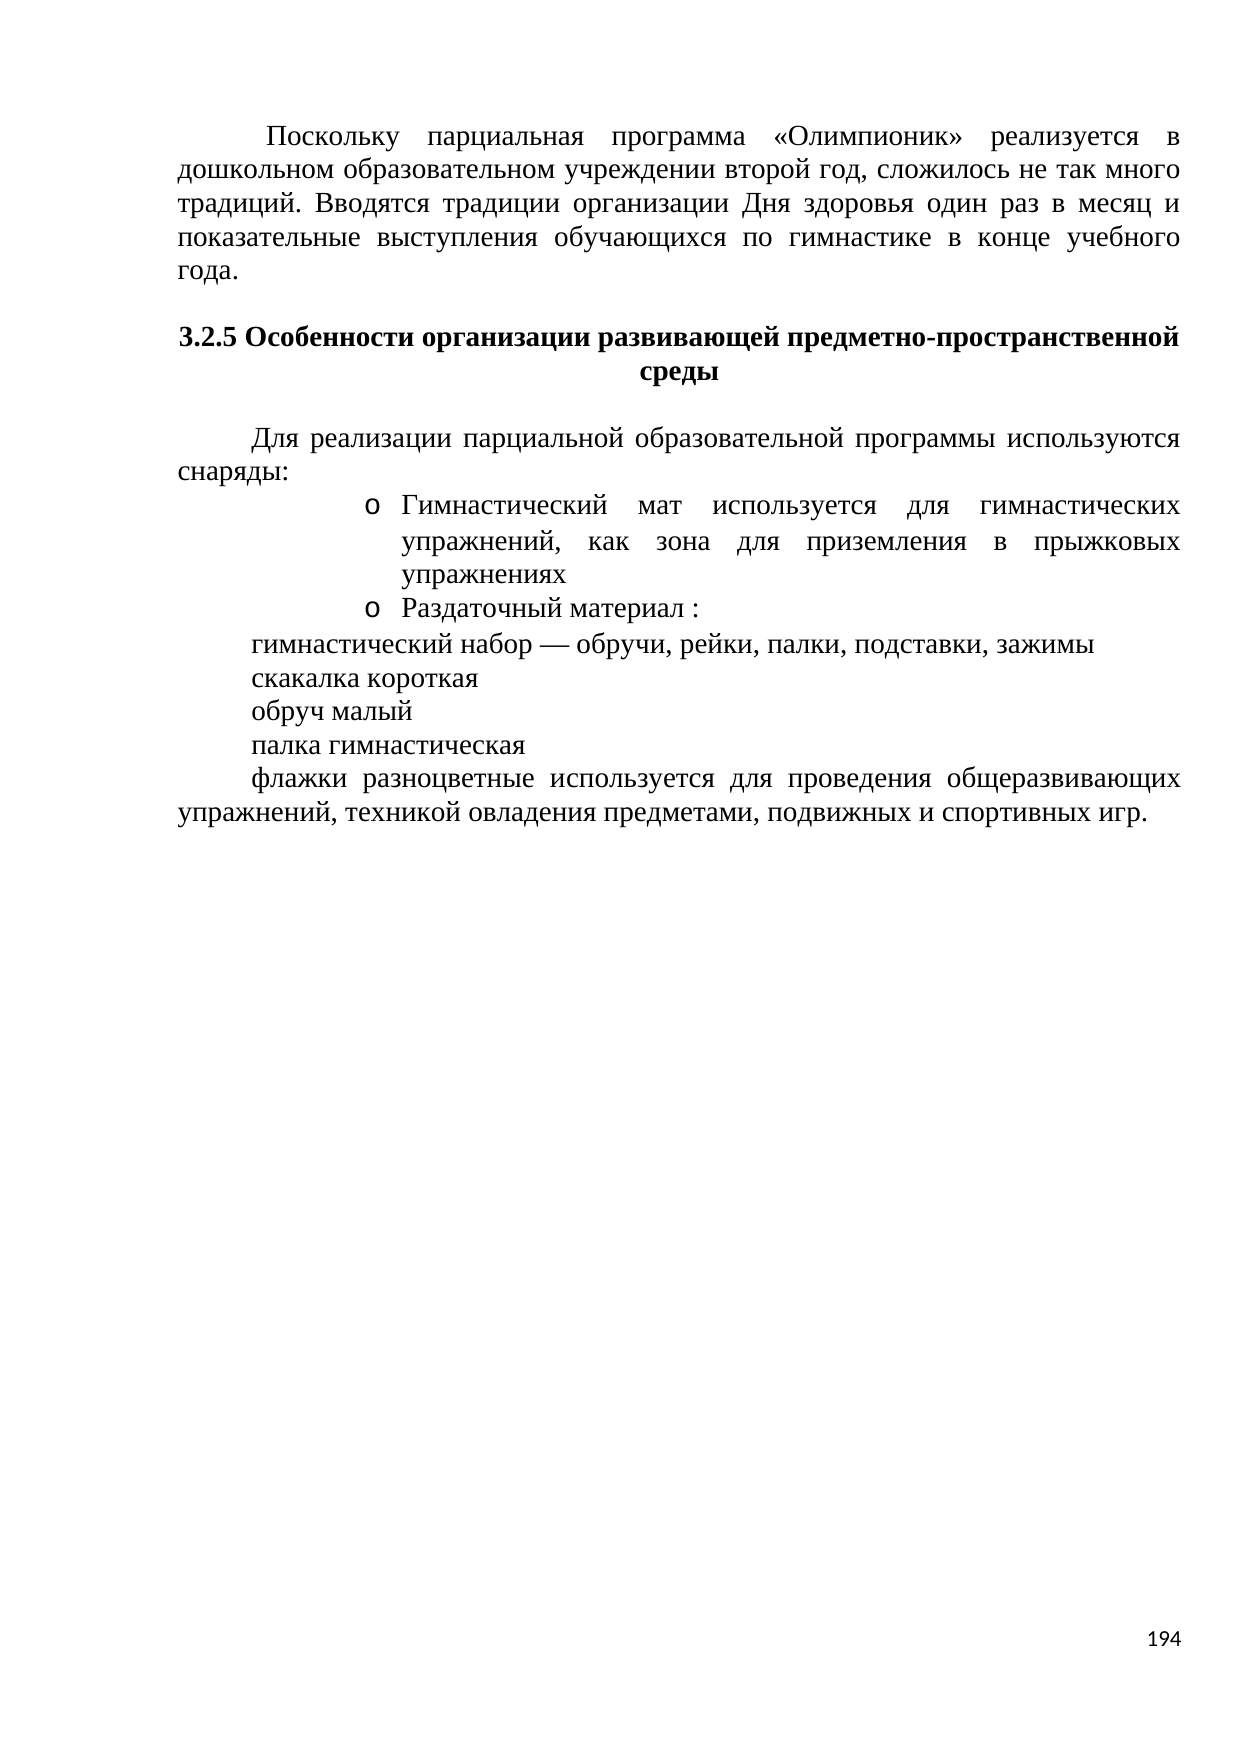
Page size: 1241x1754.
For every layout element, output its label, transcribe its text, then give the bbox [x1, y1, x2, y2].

text флажки разноцветные используется для проведения общеразвивающих упражнений, техникой овладения предметами, подвижных и спортивных игр. [177, 760, 1181, 827]
text палка гимнастическая [177, 727, 1181, 760]
list Раздаточный материал : [363, 590, 1181, 626]
text Поскольку парциальная программа «Олимпионик» реализуется в дошкольном образовательном учреждении второй год, сложилось не так много традиций. Вводятся традиции организации Дня здоровья один раз в месяц и показательные выступления обучающихся по гимнастике в конце учебного года. [177, 118, 1181, 286]
text гимнастический набор — обручи, рейки, палки, подставки, зажимы [177, 626, 1181, 660]
text Для реализации парциальной образовательной программы используются снаряды: [177, 420, 1181, 487]
list Гимнастический мат используется для гимнастических упражнений, как зона для приземления в прыжковых упражнениях [363, 487, 1181, 590]
text скакалка короткая [177, 660, 1181, 693]
text 3.2.5 Особенности организации развивающей предметно-пространственной среды [177, 319, 1181, 386]
text обруч малый [177, 693, 1181, 727]
